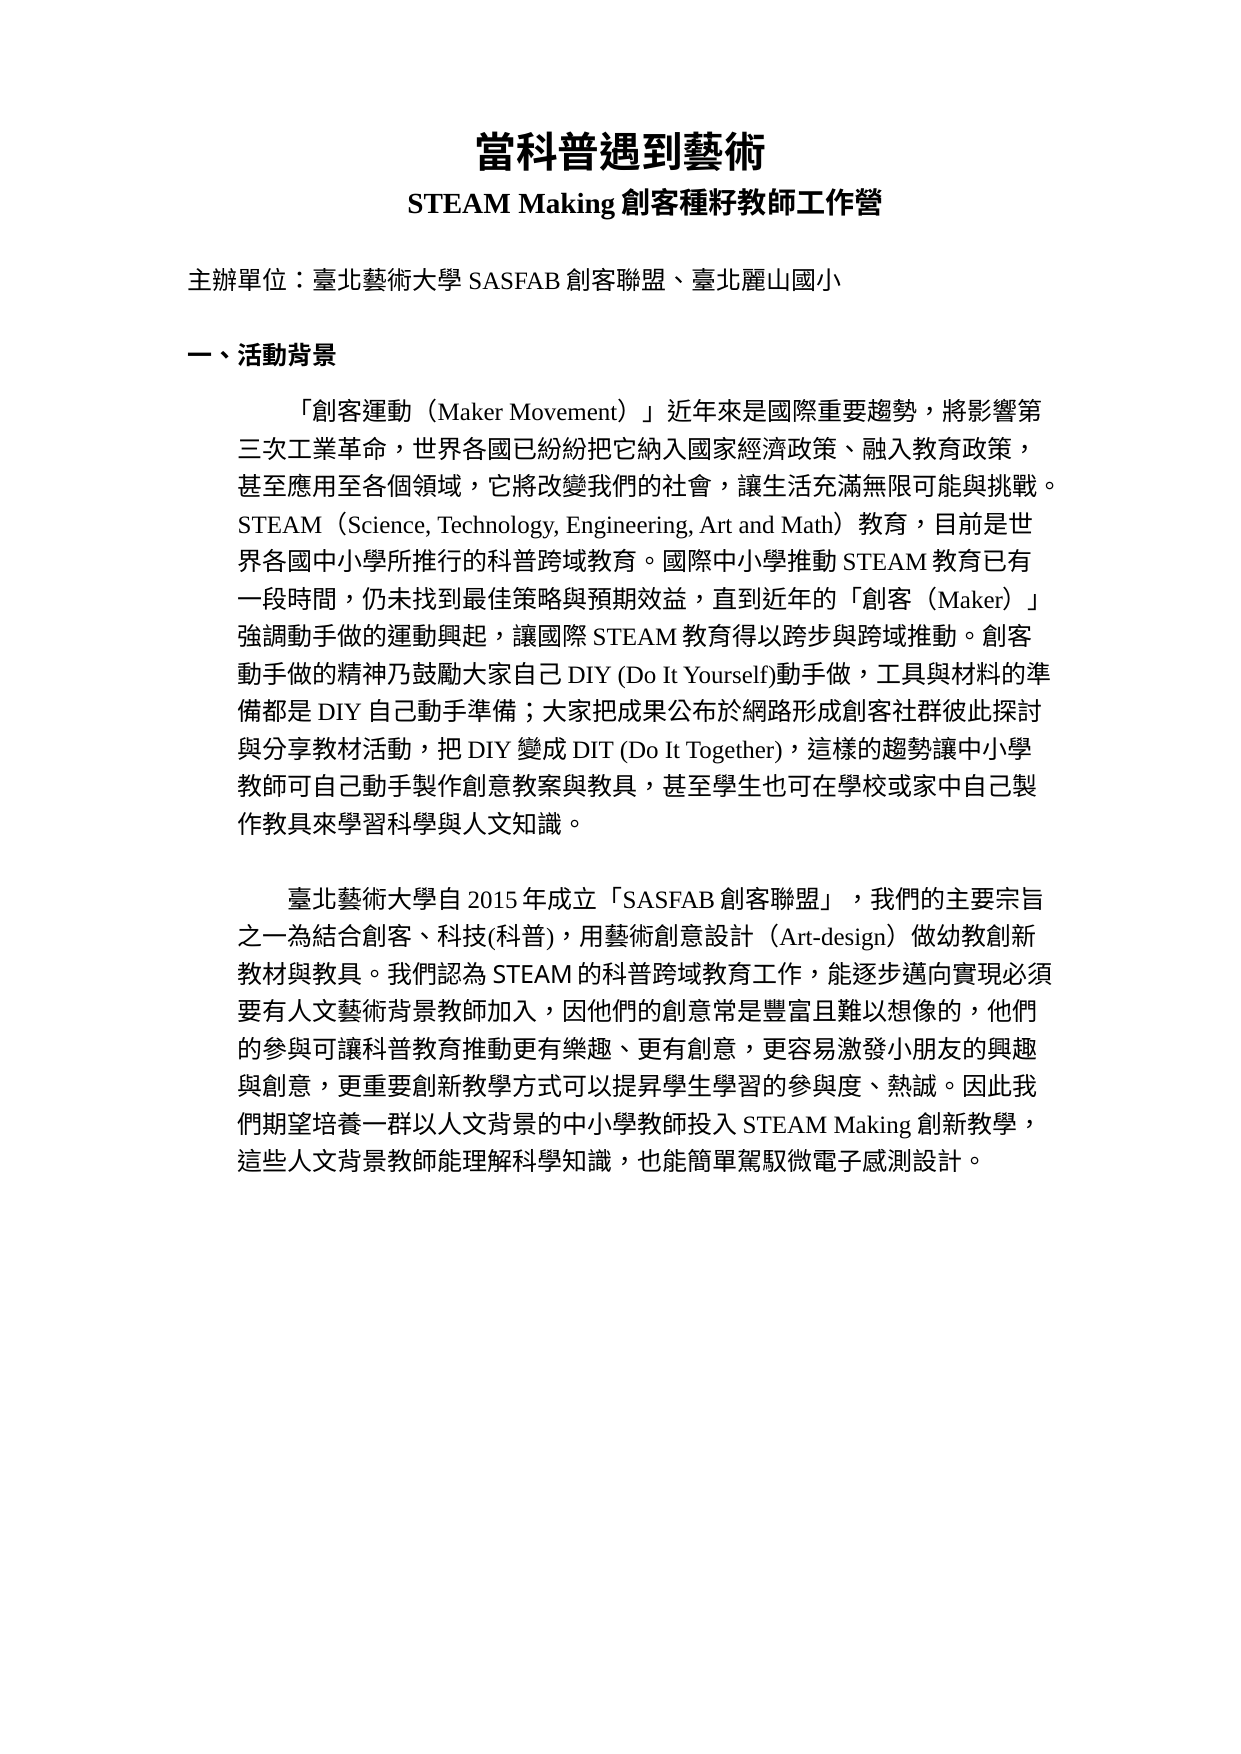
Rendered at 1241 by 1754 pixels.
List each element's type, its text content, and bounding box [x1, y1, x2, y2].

text 「創客運動（Maker Movement）」近年來是國際重要趨勢，將影響第三次工業革命，世界各國已紛紛把它納入國家經濟政策、融入教育政策，甚至應用至各個領域，它將改變我們的社會，讓生活充滿無限可能與挑戰。STEAM（Science, Technology, Engineering, Art and Math）教育，目前是世界各國中小學所推行的科普跨域教育。國際中小學推動STEAM教育已有一段時間，仍未找到最佳策略與預期效益，直到近年的「創客（Maker）」強調動手做的運動興起，讓國際STEAM教育得以跨步與跨域推動。創客動手做的精神乃鼓勵大家自己DIY (Do It Yourself)動手做，工具與材料的準備都是DIY自己動手準備；大家把成果公布於網路形成創客社群彼此探討與分享教材活動，把DIY變成DIT (Do It Together)，這樣的趨勢讓中小學教師可自己動手製作創意教案與教具，甚至學生也可在學校或家中自己製作教具來學習科學與人文知識。 [237, 391, 1053, 841]
text 臺北藝術大學自2015年成立「SASFAB創客聯盟」，我們的主要宗旨之一為結合創客、科技(科普)，用藝術創意設計（Art-design）做幼教創新教材與教具。我們認為STEAM的科普跨域教育工作，能逐步邁向實現必須要有人文藝術背景教師加入，因他們的創意常是豐富且難以想像的，他們的參與可讓科普教育推動更有樂趣、更有創意，更容易激發小朋友的興趣與創意，更重要創新教學方式可以提昇學生學習的參與度、熱誠。因此我們期望培養一群以人文背景的中小學教師投入STEAM Making 創新教學，這些人文背景教師能理解科學知識，也能簡單駕馭微電子感測設計。 [237, 878, 1053, 1178]
text 一、活動背景 [187, 335, 1018, 372]
text 主辦單位：臺北藝術大學 SASFAB創客聯盟、臺北麗山國小 [187, 260, 1053, 297]
text 當科普遇到藝術 STEAM Making創客種籽教師工作營 [187, 119, 1053, 222]
